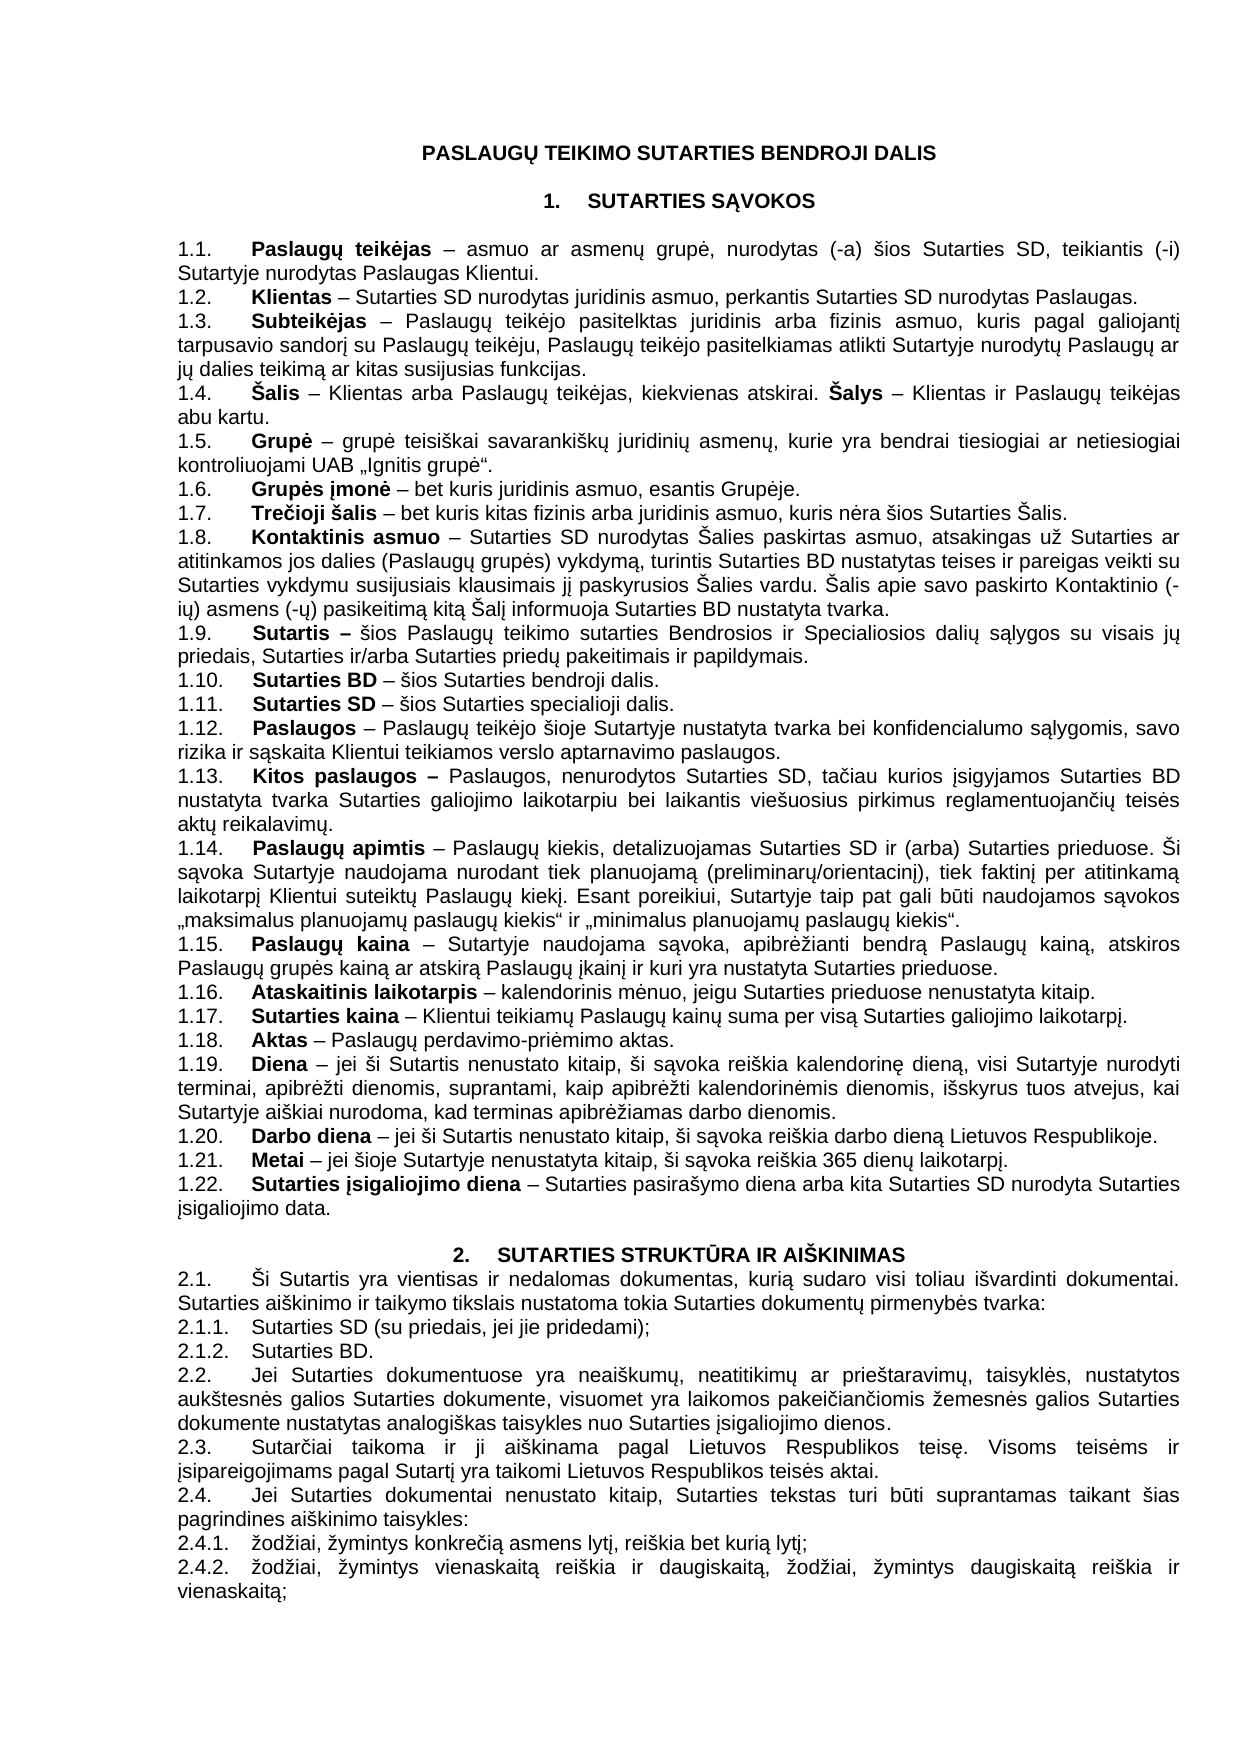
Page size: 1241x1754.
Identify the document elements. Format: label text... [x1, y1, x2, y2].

list Darbo diena – jei ši Sutartis nenustato kitaip, ši sąvoka reiškia darbo dieną Lietuvos Respublikoje. [177, 1123, 1181, 1147]
list Ataskaitinis laikotarpis – kalendorinis mėnuo, jeigu Sutarties prieduose nenustatyta kitaip. [177, 980, 1181, 1004]
list Sutarties įsigaliojimo diena – Sutarties pasirašymo diena arba kita Sutarties SD nurodyta Sutarties įsigaliojimo data. [177, 1171, 1181, 1219]
list Sutartis – šios Paslaugų teikimo sutarties Bendrosios ir Specialiosios dalių sąlygos su visais jų priedais, Sutarties ir/arba Sutarties priedų pakeitimais ir papildymais. [177, 620, 1181, 668]
list SUTARTIES STRUKTŪRA IR AIŠKINIMAS [177, 1243, 1181, 1267]
list Sutarties kaina – Klientui teikiamų Paslaugų kainų suma per visą Sutarties galiojimo laikotarpį. [177, 1004, 1181, 1028]
list Sutarties BD. [177, 1339, 1181, 1363]
list Paslaugų teikėjas – asmuo ar asmenų grupė, nurodytas (-a) šios Sutarties SD, teikiantis (-i) Sutartyje nurodytas Paslaugas Klientui. [177, 237, 1181, 285]
list žodžiai, žymintys konkrečią asmens lytį, reiškia bet kurią lytį; [177, 1531, 1181, 1555]
list Grupė – grupė teisiškai savarankiškų juridinių asmenų, kurie yra bendrai tiesiogiai ar netiesiogiai kontroliuojami UAB „Ignitis grupė“. [177, 429, 1181, 477]
list Paslaugų apimtis – Paslaugų kiekis, detalizuojamas Sutarties SD ir (arba) Sutarties prieduose. Ši sąvoka Sutartyje naudojama nurodant tiek planuojamą (preliminarų/orientacinį), tiek faktinį per atitinkamą laikotarpį Klientui suteiktų Paslaugų kiekį. Esant poreikiui, Sutartyje taip pat gali būti naudojamos sąvokos „maksimalus planuojamų paslaugų kiekis“ ir „minimalus planuojamų paslaugų kiekis“. [177, 836, 1181, 932]
list Aktas – Paslaugų perdavimo-priėmimo aktas. [177, 1028, 1181, 1052]
list Paslaugos – Paslaugų teikėjo šioje Sutartyje nustatyta tvarka bei konfidencialumo sąlygomis, savo rizika ir sąskaita Klientui teikiamos verslo aptarnavimo paslaugos. [177, 716, 1181, 764]
list Klientas – Sutarties SD nurodytas juridinis asmuo, perkantis Sutarties SD nurodytas Paslaugas. [177, 285, 1181, 309]
list Kontaktinis asmuo – Sutarties SD nurodytas Šalies paskirtas asmuo, atsakingas už Sutarties ar atitinkamos jos dalies (Paslaugų grupės) vykdymą, turintis Sutarties BD nustatytas teises ir pareigas veikti su Sutarties vykdymu susijusiais klausimais jį paskyrusios Šalies vardu. Šalis apie savo paskirto Kontaktinio (-ių) asmens (-ų) pasikeitimą kitą Šalį informuoja Sutarties BD nustatyta tvarka. [177, 524, 1181, 620]
list Sutarties SD (su priedais, jei jie pridedami); [177, 1315, 1181, 1339]
list Metai – jei šioje Sutartyje nenustatyta kitaip, ši sąvoka reiškia 365 dienų laikotarpį. [177, 1147, 1181, 1171]
list Šalis – Klientas arba Paslaugų teikėjas, kiekvienas atskirai. Šalys – Klientas ir Paslaugų teikėjas abu kartu. [177, 381, 1181, 429]
list žodžiai, žymintys vienaskaitą reiškia ir daugiskaitą, žodžiai, žymintys daugiskaitą reiškia ir vienaskaitą; [177, 1555, 1181, 1603]
list Sutarties SD – šios Sutarties specialioji dalis. [177, 692, 1181, 716]
text PASLAUGŲ TEIKIMO SUTARTIES BENDROJI DALIS [177, 141, 1181, 165]
list Grupės įmonė – bet kuris juridinis asmuo, esantis Grupėje. [177, 477, 1181, 501]
list Diena – jei ši Sutartis nenustato kitaip, ši sąvoka reiškia kalendorinę dieną, visi Sutartyje nurodyti terminai, apibrėžti dienomis, suprantami, kaip apibrėžti kalendorinėmis dienomis, išskyrus tuos atvejus, kai Sutartyje aiškiai nurodoma, kad terminas apibrėžiamas darbo dienomis. [177, 1052, 1181, 1123]
list Trečioji šalis – bet kuris kitas fizinis arba juridinis asmuo, kuris nėra šios Sutarties Šalis. [177, 501, 1181, 524]
list Kitos paslaugos – Paslaugos, nenurodytos Sutarties SD, tačiau kurios įsigyjamos Sutarties BD nustatyta tvarka Sutarties galiojimo laikotarpiu bei laikantis viešuosius pirkimus reglamentuojančių teisės aktų reikalavimų. [177, 764, 1181, 836]
list Paslaugų kaina – Sutartyje naudojama sąvoka, apibrėžianti bendrą Paslaugų kainą, atskiros Paslaugų grupės kainą ar atskirą Paslaugų įkainį ir kuri yra nustatyta Sutarties prieduose. [177, 932, 1181, 980]
list Sutarčiai taikoma ir ji aiškinama pagal Lietuvos Respublikos teisę. Visoms teisėms ir įsipareigojimams pagal Sutartį yra taikomi Lietuvos Respublikos teisės aktai. [177, 1435, 1181, 1483]
list Jei Sutarties dokumentai nenustato kitaip, Sutarties tekstas turi būti suprantamas taikant šias pagrindines aiškinimo taisykles: [177, 1483, 1181, 1531]
list SUTARTIES SĄVOKOS [177, 189, 1181, 213]
list Jei Sutarties dokumentuose yra neaiškumų, neatitikimų ar prieštaravimų, taisyklės, nustatytos aukštesnės galios Sutarties dokumente, visuomet yra laikomos pakeičiančiomis žemesnės galios Sutarties dokumente nustatytas analogiškas taisykles nuo Sutarties įsigaliojimo dienos. [177, 1363, 1181, 1435]
list Sutarties BD – šios Sutarties bendroji dalis. [177, 668, 1181, 692]
list Ši Sutartis yra vientisas ir nedalomas dokumentas, kurią sudaro visi toliau išvardinti dokumentai. Sutarties aiškinimo ir taikymo tikslais nustatoma tokia Sutarties dokumentų pirmenybės tvarka: [177, 1267, 1181, 1315]
list Subteikėjas – Paslaugų teikėjo pasitelktas juridinis arba fizinis asmuo, kuris pagal galiojantį tarpusavio sandorį su Paslaugų teikėju, Paslaugų teikėjo pasitelkiamas atlikti Sutartyje nurodytų Paslaugų ar jų dalies teikimą ar kitas susijusias funkcijas. [177, 309, 1181, 381]
